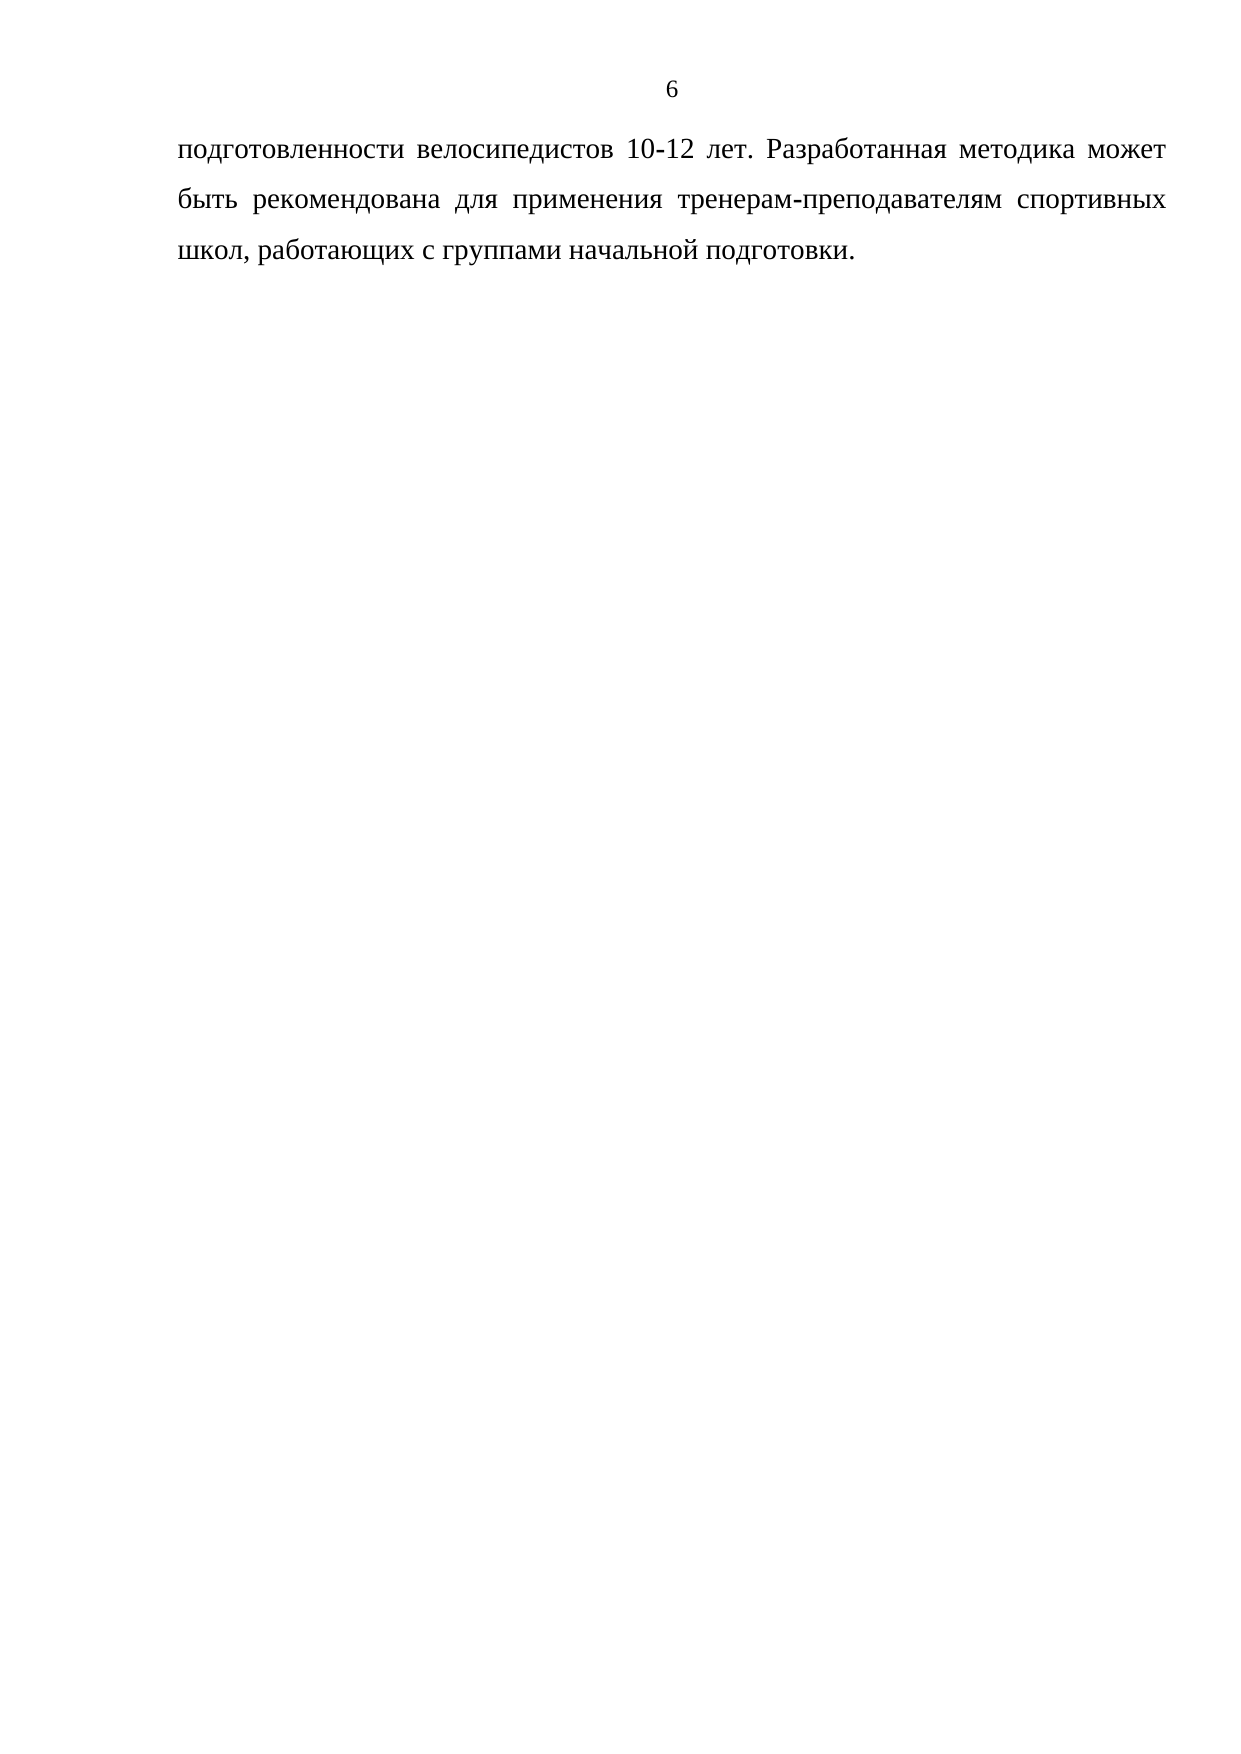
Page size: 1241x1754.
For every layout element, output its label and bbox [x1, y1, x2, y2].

text [177, 131, 1167, 266]
